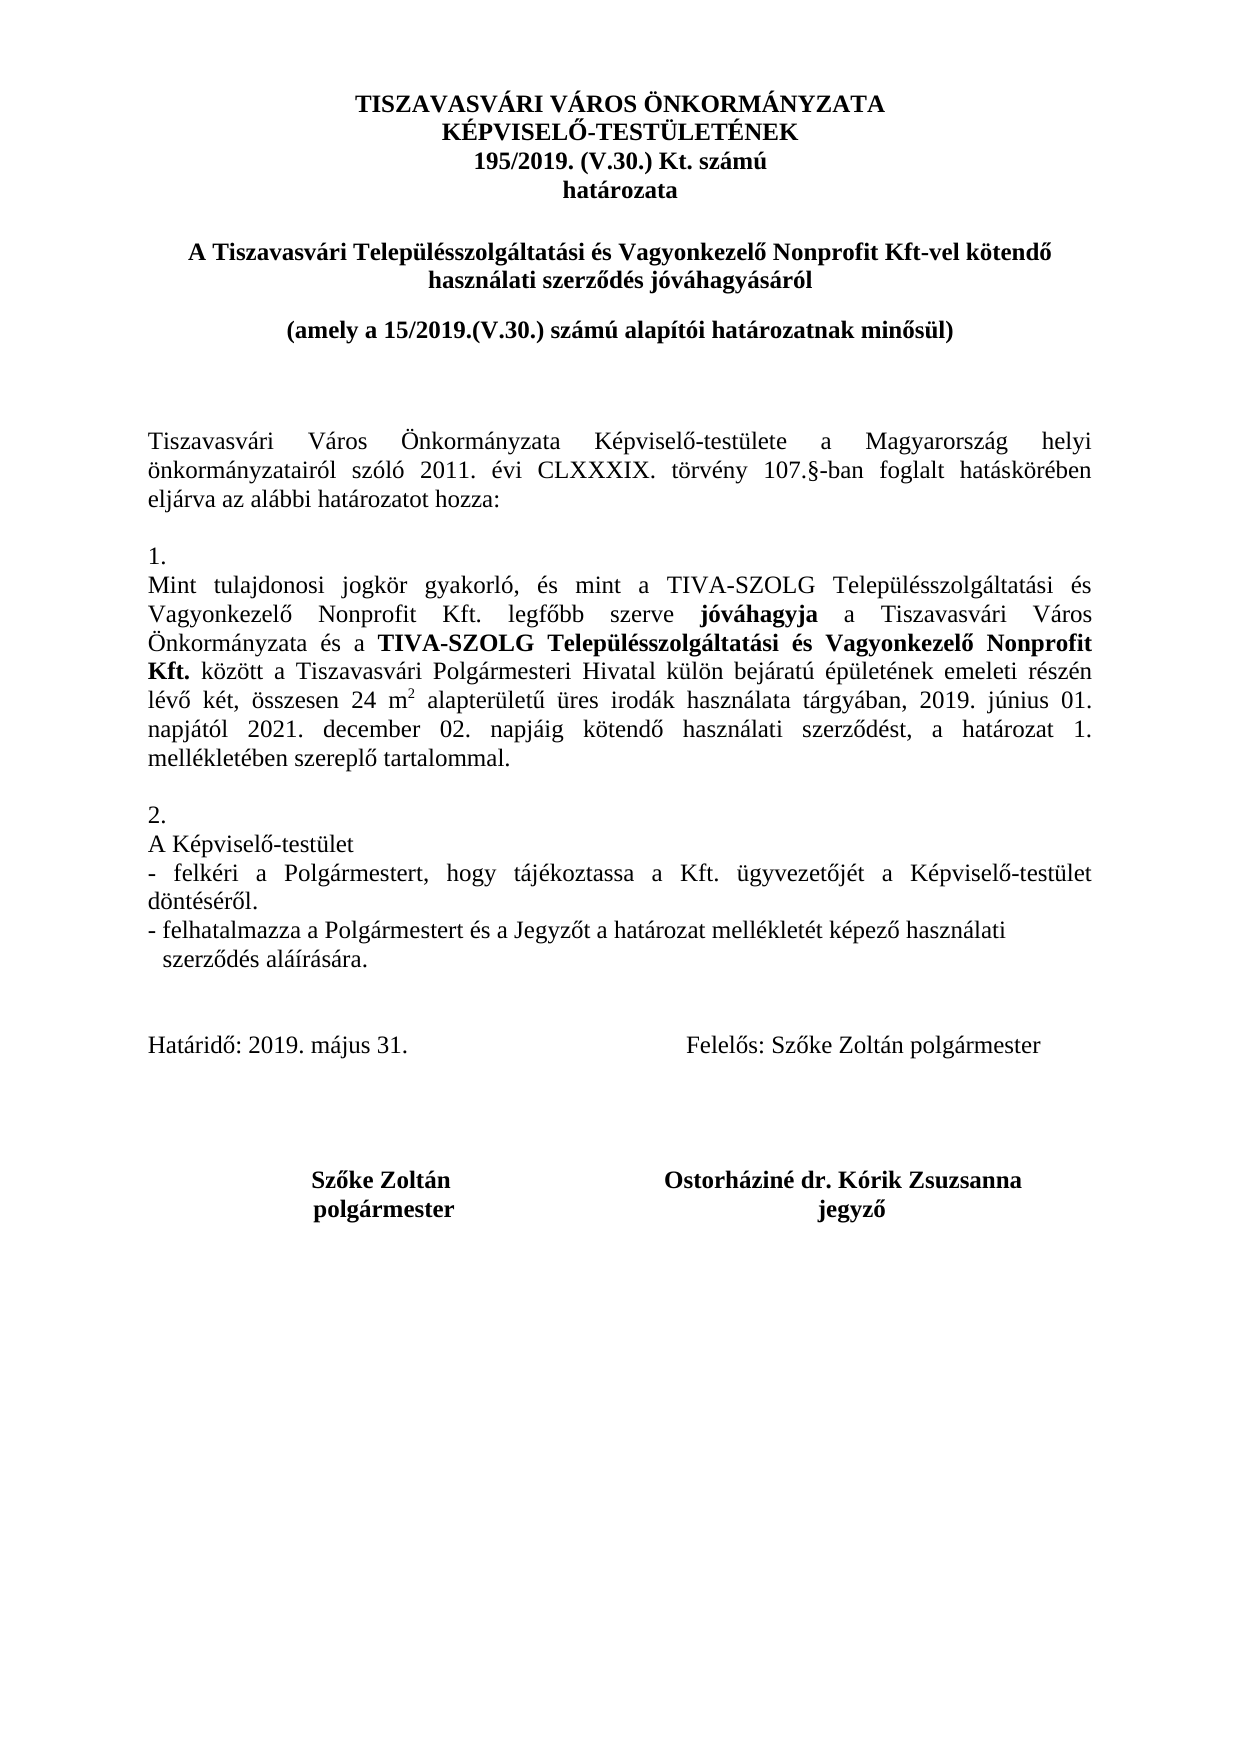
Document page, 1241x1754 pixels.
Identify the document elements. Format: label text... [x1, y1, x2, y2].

text 1. [148, 541, 1093, 570]
text Tiszavasvári Város Önkormányzata Képviselő-testülete a Magyarország helyi önkormányzatairól szóló 2011. évi CLXXXIX. törvény 107.§-ban foglalt hatáskörében eljárva az alábbi határozatot hozza: [148, 426, 1093, 513]
text Tiszavasvári Város Önkormányzata [148, 89, 1093, 117]
text Képviselő-testületÉNEK [148, 117, 1093, 146]
text A Képviselő-testület [148, 829, 1093, 858]
subtitle Határidő: 2019. május 31. Felelős: Szőke Zoltán polgármester [148, 1030, 1093, 1059]
text Szőke Zoltán Ostorháziné dr. Kórik Zsuzsanna [148, 1165, 1093, 1194]
text (amely a 15/2019.(V.30.) számú alapítói határozatnak minősül) [148, 315, 1093, 344]
text Mint tulajdonosi jogkör gyakorló, és mint a TIVA-SZOLG Településszolgáltatási és Vagyonkezelő Nonprofit Kft. legfőbb szerve jóváhagyja a Tiszavasvári Város Önkormányzata és a TIVA-SZOLG Településszolgáltatási és Vagyonkezelő Nonprofit Kft. között a Tiszavasvári Polgármesteri Hivatal külön bejáratú épületének emeleti részén lévő két, összesen 24 m2 alapterületű üres irodák használata tárgyában, 2019. június 01. napjától 2021. december 02. napjáig kötendő használati szerződést, a határozat 1. mellékletében szereplő tartalommal. [148, 570, 1093, 771]
text határozata [148, 175, 1093, 204]
text 195/2019. (V.30.) Kt. számú [148, 146, 1093, 175]
text A Tiszavasvári Településszolgáltatási és Vagyonkezelő Nonprofit Kft-vel kötendő használati szerződés jóváhagyásáról [148, 237, 1093, 294]
text - felhatalmazza a Polgármestert és a Jegyzőt a határozat mellékletét képező használati szerződés aláírására. [148, 915, 1093, 973]
text polgármester jegyző [148, 1194, 1093, 1222]
text 2. [148, 800, 1093, 829]
text - felkéri a Polgármestert, hogy tájékoztassa a Kft. ügyvezetőjét a Képviselő-testület döntéséről. [148, 858, 1093, 915]
